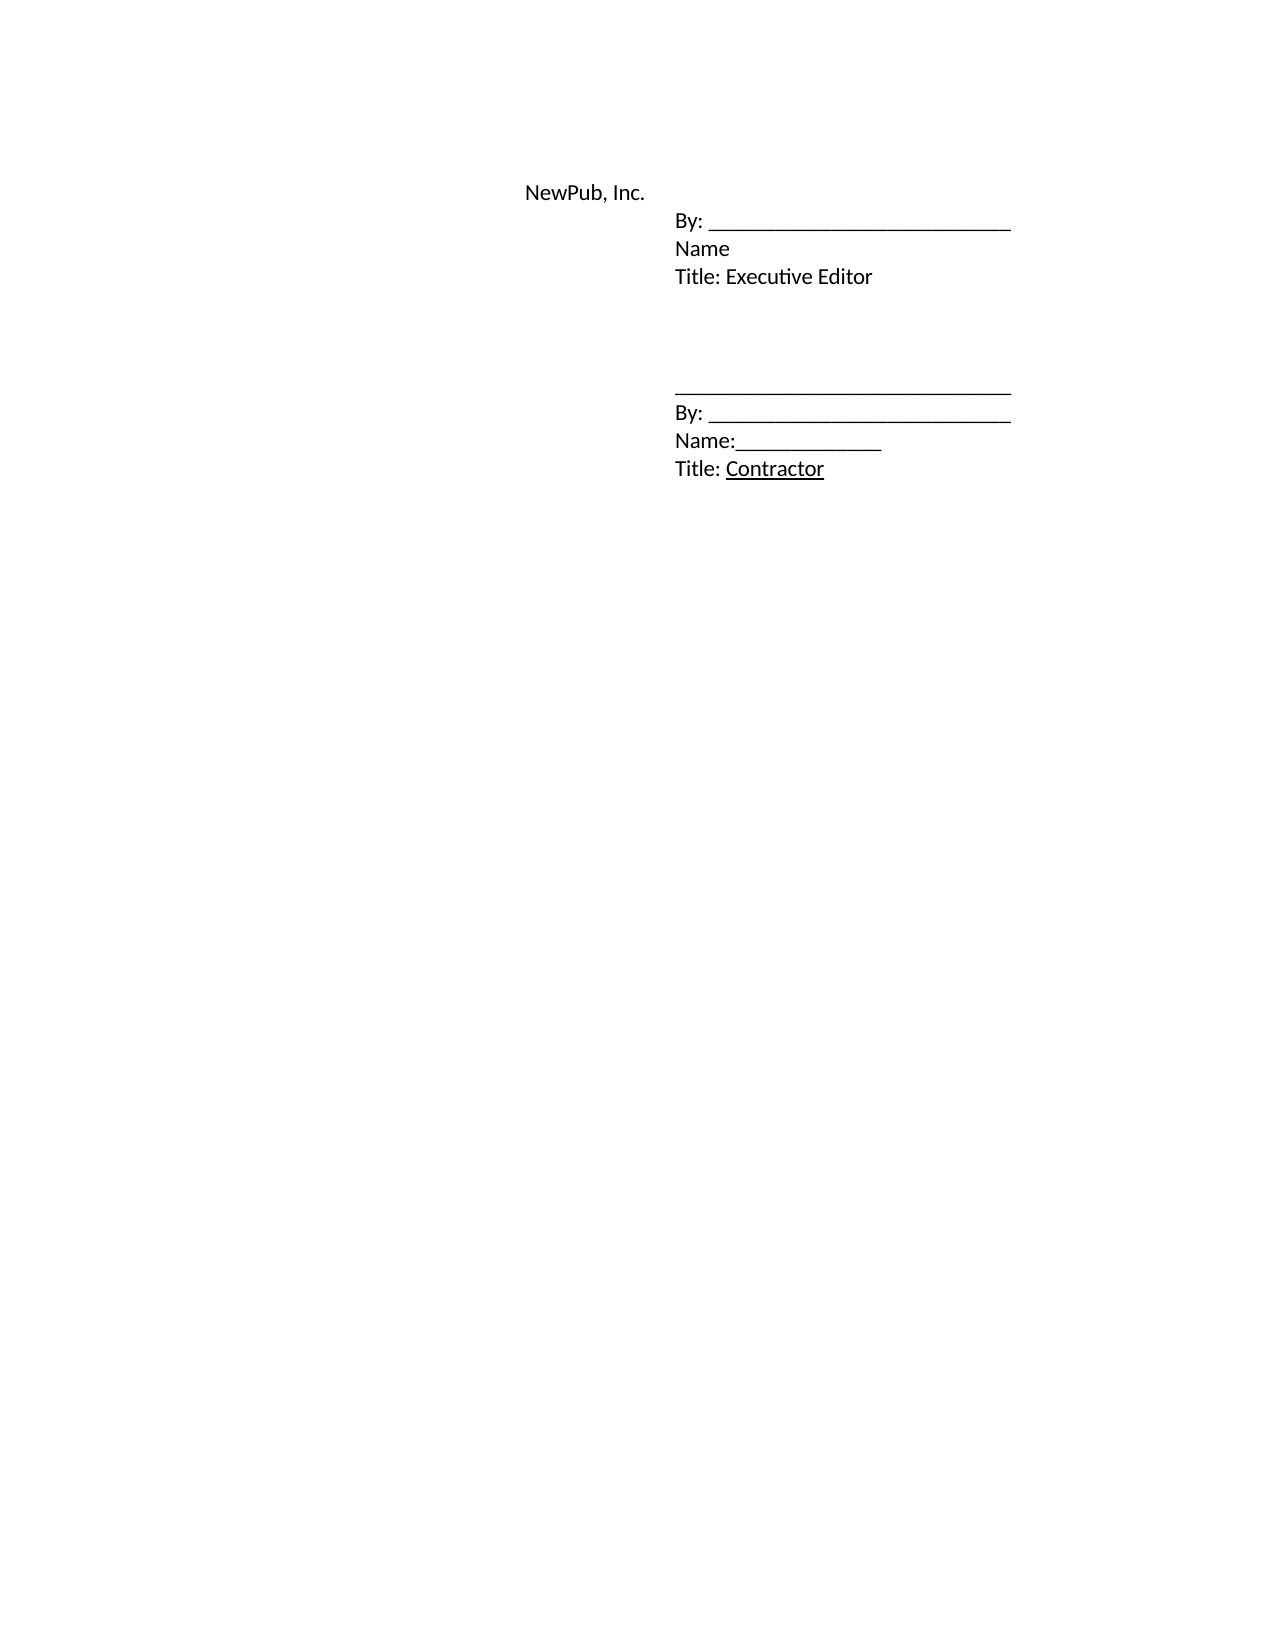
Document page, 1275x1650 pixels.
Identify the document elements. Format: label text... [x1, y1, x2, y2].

text NewPub, Inc. [150, 178, 1125, 206]
text Name [150, 234, 1125, 262]
text By: ___________________________ [150, 398, 1125, 426]
text Name:_____________ Title: Contractor [150, 426, 1125, 482]
text ______________________________ [150, 370, 1125, 398]
text By: ___________________________ [150, 206, 1125, 234]
text Title: Executive Editor [150, 262, 1125, 290]
